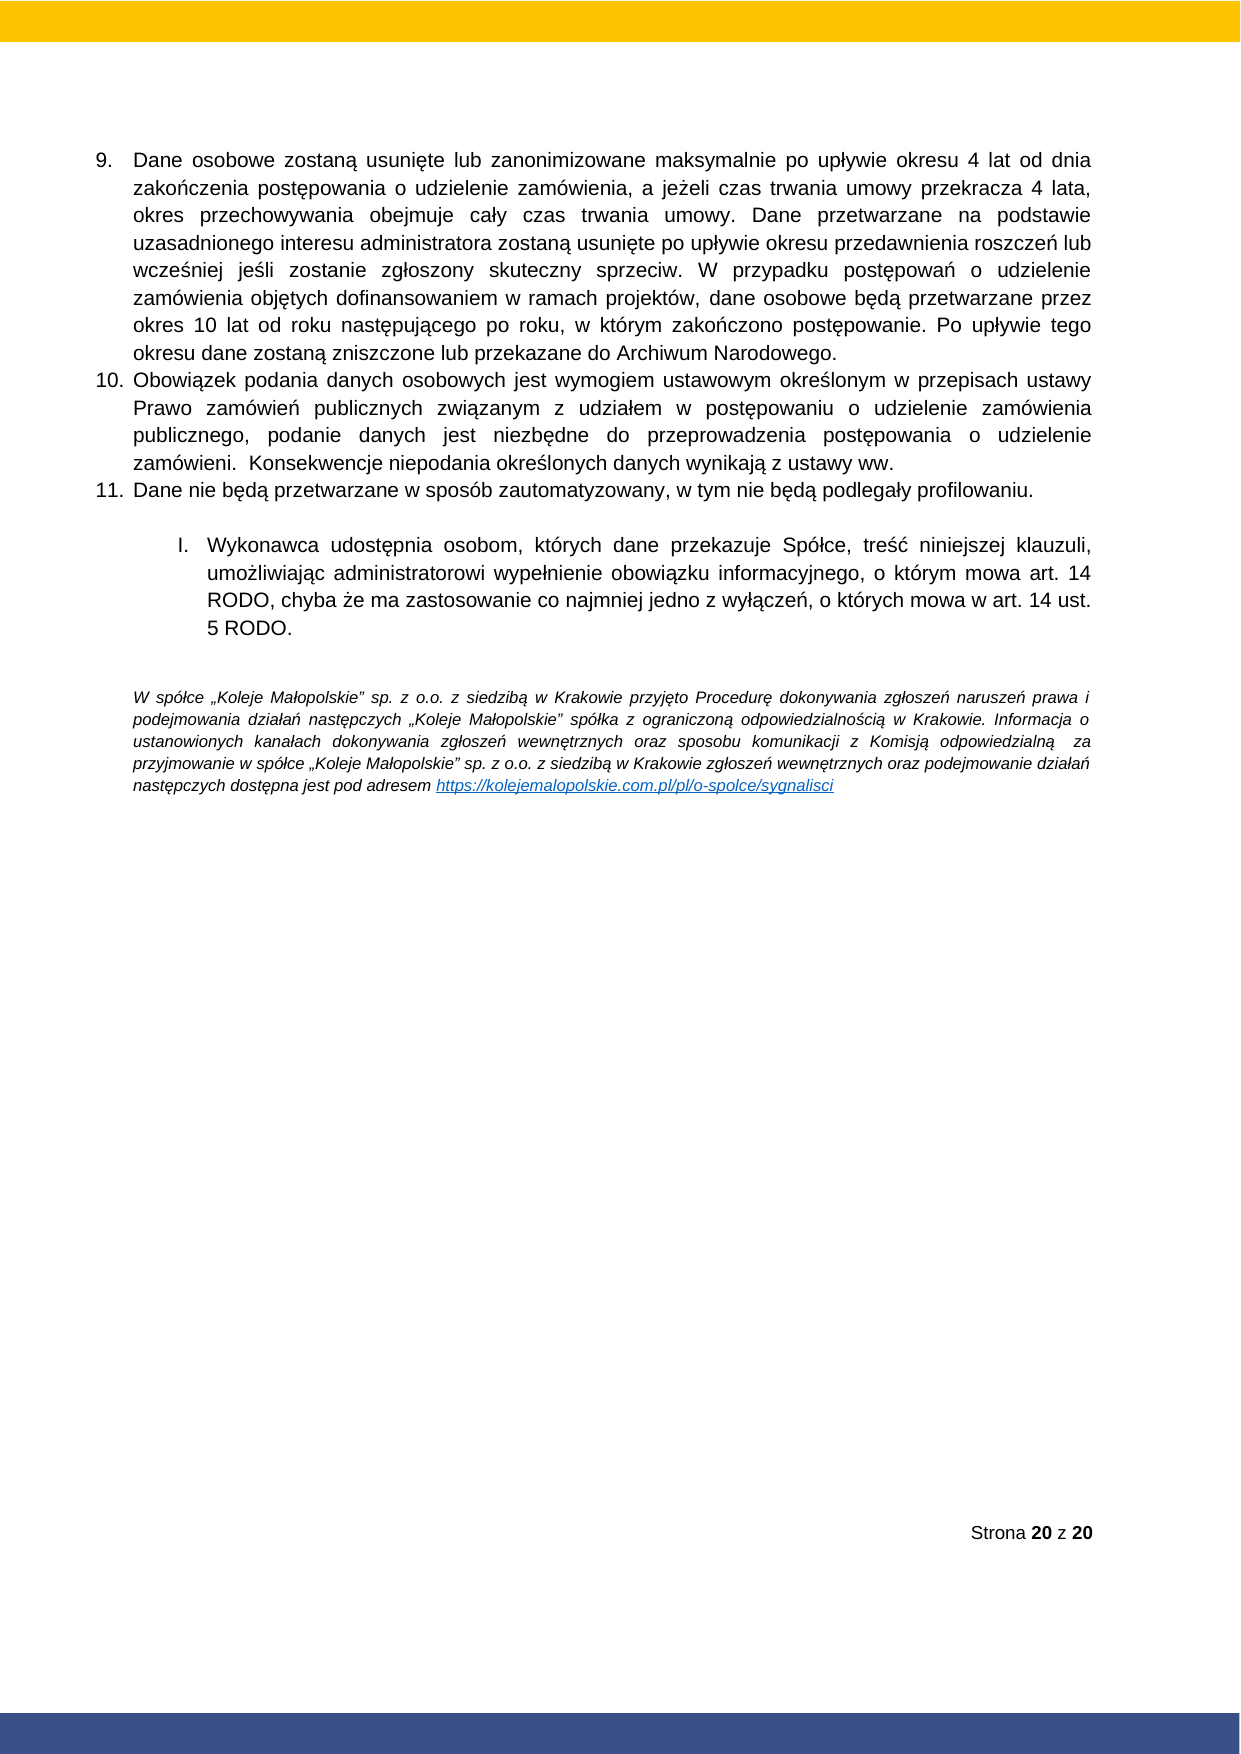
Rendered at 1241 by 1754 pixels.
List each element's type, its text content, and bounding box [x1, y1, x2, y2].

list Wykonawca udostępnia osobom, których dane przekazuje Spółce, treść niniejszej klauzuli, umożliwiając administratorowi wypełnienie obowiązku informacyjnego, o którym mowa art. 14 RODO, chyba że ma zastosowanie co najmniej jedno z wyłączeń, o których mowa w art. 14 ust. 5 RODO. [177, 533, 1092, 640]
list Dane nie będą przetwarzane w sposób zautomatyzowany, w tym nie będą podlegały profilowaniu. [95, 478, 1092, 502]
text W spółce „Koleje Małopolskie” sp. z o.o. z siedzibą w Krakowie przyjęto Procedurę dokonywania zgłoszeń naruszeń prawa i podejmowania działań następczych „Koleje Małopolskie” spółka z ograniczoną odpowiedzialnością w Krakowie. Informacja o ustanowionych kanałach dokonywania zgłoszeń wewnętrznych oraz sposobu komunikacji z Komisją odpowiedzialną za przyjmowanie w spółce „Koleje Małopolskie” sp. z o.o. z siedzibą w Krakowie zgłoszeń wewnętrznych oraz podejmowanie działań następczych dostępna jest pod adresem https://kolejemalopolskie.com.pl/pl/o-spolce/sygnalisci [133, 687, 1092, 794]
list Obowiązek podania danych osobowych jest wymogiem ustawowym określonym w przepisach ustawy Prawo zamówień publicznych związanym z udziałem w postępowaniu o udzielenie zamówienia publicznego, podanie danych jest niezbędne do przeprowadzenia postępowania o udzielenie zamówieni. Konsekwencje niepodania określonych danych wynikają z ustawy ww. [95, 368, 1092, 475]
list Dane osobowe zostaną usunięte lub zanonimizowane maksymalnie po upływie okresu 4 lat od dnia zakończenia postępowania o udzielenie zamówienia, a jeżeli czas trwania umowy przekracza 4 lata, okres przechowywania obejmuje cały czas trwania umowy. Dane przetwarzane na podstawie uzasadnionego interesu administratora zostaną usunięte po upływie okresu przedawnienia roszczeń lub wcześniej jeśli zostanie zgłoszony skuteczny sprzeciw. W przypadku postępowań o udzielenie zamówienia objętych dofinansowaniem w ramach projektów, dane osobowe będą przetwarzane przez okres 10 lat od roku następującego po roku, w którym zakończono postępowanie. Po upływie tego okresu dane zostaną zniszczone lub przekazane do Archiwum Narodowego. [95, 148, 1092, 365]
